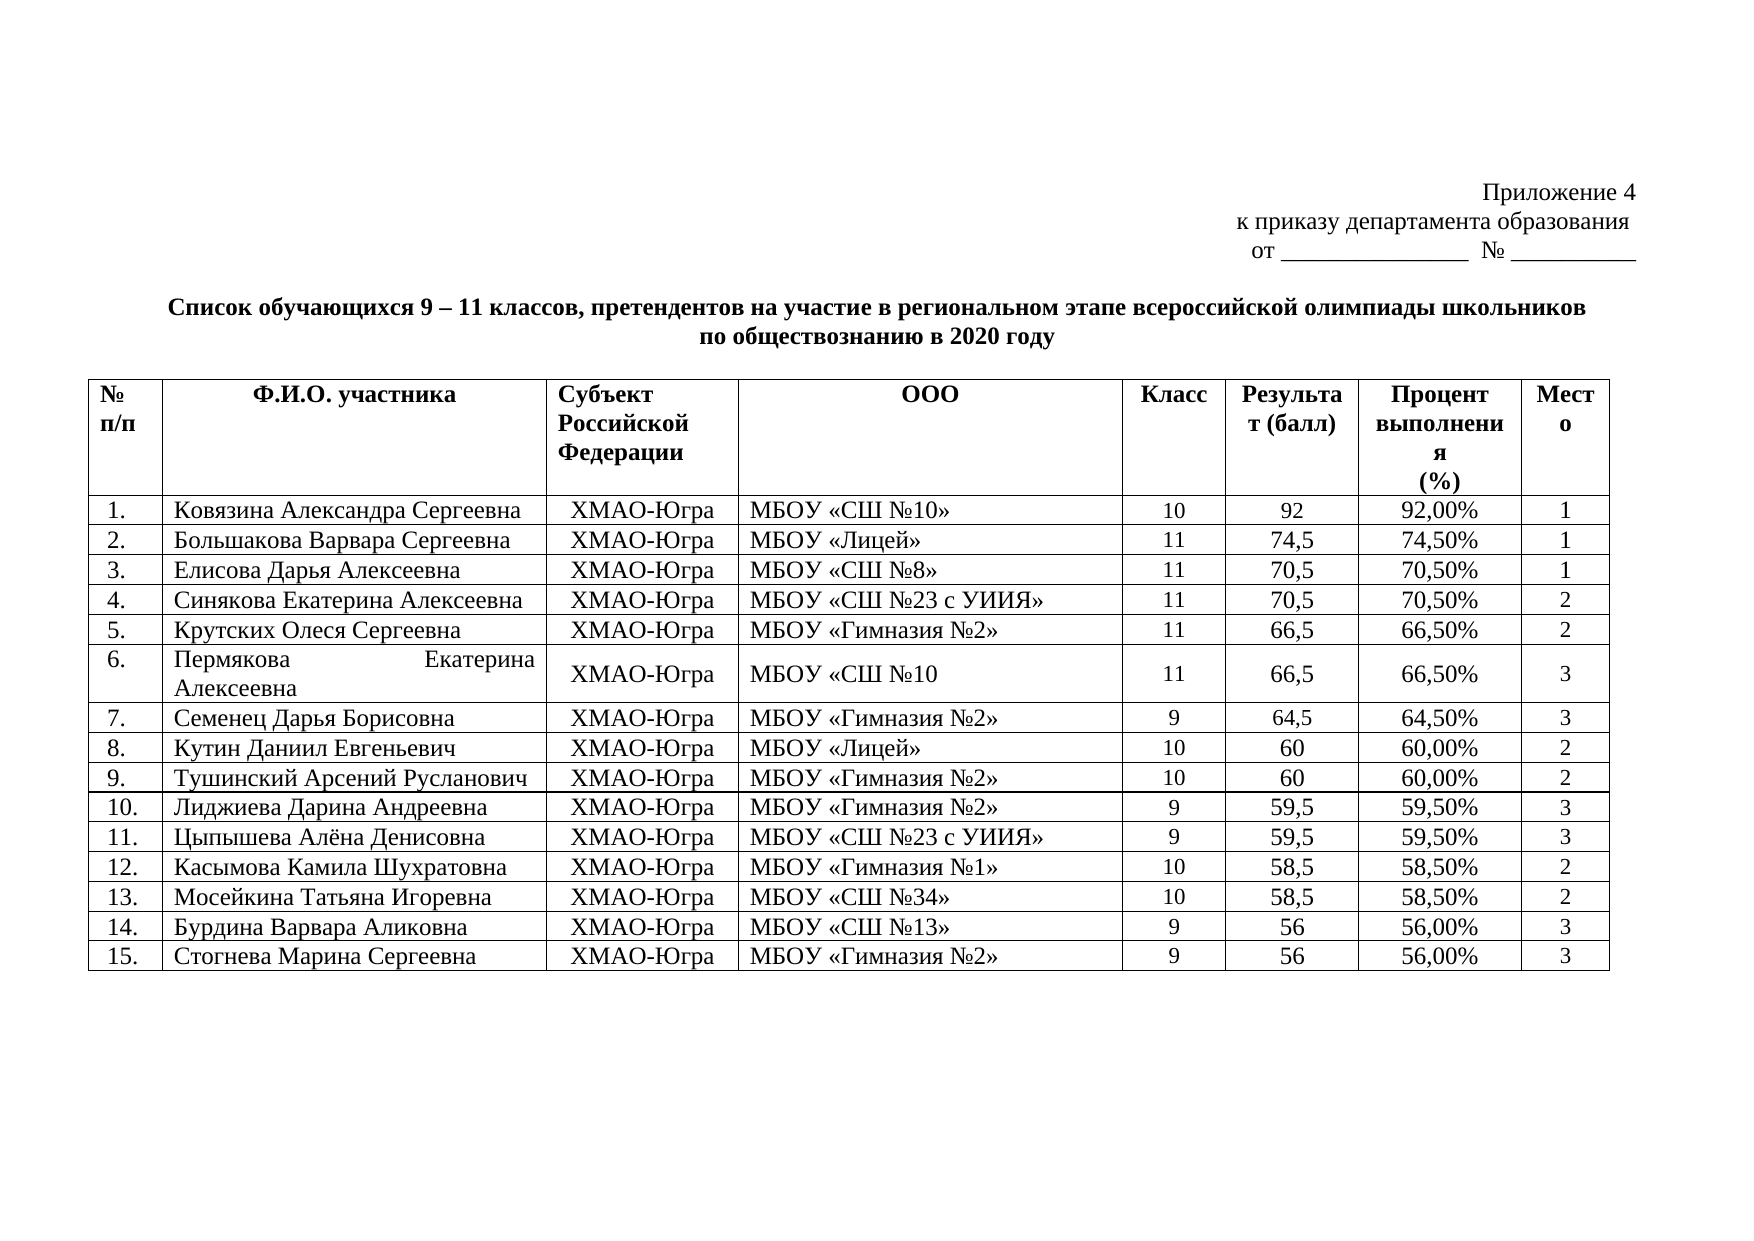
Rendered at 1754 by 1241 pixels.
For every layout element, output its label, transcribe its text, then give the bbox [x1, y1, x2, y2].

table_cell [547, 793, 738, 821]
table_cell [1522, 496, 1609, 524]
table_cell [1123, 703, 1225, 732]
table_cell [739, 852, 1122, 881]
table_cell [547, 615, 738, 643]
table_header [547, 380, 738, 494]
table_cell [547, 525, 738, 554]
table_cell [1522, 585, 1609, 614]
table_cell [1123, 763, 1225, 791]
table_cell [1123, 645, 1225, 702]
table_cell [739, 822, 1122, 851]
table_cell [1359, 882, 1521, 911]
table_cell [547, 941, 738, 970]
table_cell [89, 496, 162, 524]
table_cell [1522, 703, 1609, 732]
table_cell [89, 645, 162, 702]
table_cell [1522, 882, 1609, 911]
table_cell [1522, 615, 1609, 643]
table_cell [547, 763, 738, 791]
text Приложение 4 [709, 177, 1636, 206]
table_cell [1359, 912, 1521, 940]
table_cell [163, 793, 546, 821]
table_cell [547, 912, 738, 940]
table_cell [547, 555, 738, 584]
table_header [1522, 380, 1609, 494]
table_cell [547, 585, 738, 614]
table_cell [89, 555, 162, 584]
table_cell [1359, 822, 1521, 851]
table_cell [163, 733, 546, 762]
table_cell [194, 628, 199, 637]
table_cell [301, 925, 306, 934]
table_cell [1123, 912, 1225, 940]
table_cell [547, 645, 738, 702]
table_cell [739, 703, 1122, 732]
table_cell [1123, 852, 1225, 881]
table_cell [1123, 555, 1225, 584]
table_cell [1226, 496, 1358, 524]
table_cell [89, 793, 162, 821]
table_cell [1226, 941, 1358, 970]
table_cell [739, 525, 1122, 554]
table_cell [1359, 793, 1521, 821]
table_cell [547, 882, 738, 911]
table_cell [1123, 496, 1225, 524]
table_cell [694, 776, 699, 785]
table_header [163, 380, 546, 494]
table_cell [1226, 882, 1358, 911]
text Список обучающихся 9 – 11 классов, претендентов на участие в региональном этапе всероссийской олимпиады школьников [118, 292, 1636, 321]
text к приказу департамента образования от _______________ № __________ [709, 206, 1636, 263]
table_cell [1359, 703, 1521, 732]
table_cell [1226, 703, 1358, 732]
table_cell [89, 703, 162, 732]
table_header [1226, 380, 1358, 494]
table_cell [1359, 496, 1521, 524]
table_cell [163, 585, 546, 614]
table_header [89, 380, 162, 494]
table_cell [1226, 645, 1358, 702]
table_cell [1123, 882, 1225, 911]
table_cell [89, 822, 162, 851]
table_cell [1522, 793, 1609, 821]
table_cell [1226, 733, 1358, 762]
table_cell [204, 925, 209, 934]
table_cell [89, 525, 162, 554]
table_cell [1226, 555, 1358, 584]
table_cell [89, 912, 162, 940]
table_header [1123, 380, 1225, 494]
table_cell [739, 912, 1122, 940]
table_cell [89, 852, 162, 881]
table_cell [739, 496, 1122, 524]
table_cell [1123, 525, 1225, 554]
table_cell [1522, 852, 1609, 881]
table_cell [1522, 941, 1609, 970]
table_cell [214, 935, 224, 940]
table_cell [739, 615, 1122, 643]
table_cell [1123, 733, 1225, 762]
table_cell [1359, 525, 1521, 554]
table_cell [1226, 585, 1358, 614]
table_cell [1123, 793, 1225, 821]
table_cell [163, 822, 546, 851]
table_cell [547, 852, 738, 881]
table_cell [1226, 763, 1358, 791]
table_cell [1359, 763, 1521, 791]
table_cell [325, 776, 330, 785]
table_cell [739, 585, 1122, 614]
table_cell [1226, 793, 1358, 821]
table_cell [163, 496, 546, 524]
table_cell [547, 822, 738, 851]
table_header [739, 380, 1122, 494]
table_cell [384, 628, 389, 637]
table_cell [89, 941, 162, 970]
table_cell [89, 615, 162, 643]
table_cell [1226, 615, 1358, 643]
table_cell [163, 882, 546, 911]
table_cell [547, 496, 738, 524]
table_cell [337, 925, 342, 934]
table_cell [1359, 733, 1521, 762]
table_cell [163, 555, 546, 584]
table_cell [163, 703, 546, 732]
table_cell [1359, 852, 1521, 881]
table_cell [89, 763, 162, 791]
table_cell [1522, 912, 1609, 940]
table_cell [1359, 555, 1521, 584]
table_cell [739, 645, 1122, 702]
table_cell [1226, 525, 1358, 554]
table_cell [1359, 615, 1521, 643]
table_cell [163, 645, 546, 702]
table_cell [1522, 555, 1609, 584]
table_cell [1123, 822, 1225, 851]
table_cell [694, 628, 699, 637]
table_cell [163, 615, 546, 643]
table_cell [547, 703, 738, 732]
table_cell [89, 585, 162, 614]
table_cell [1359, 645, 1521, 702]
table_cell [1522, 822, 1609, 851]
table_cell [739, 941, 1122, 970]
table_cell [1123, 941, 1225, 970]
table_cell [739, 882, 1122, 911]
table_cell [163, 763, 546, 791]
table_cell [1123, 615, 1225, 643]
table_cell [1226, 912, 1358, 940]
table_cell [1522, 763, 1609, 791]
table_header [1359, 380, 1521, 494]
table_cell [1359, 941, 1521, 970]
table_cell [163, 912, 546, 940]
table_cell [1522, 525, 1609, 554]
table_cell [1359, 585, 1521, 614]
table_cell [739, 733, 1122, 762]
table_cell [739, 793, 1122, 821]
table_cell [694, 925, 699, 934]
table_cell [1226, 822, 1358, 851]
text по обществознанию в 2020 году [118, 321, 1636, 350]
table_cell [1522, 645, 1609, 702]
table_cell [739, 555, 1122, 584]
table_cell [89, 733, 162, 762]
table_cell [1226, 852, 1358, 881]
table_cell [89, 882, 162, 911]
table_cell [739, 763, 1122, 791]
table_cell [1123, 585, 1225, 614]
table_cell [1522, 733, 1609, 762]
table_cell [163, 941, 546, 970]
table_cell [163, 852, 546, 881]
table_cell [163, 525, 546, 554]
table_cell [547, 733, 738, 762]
